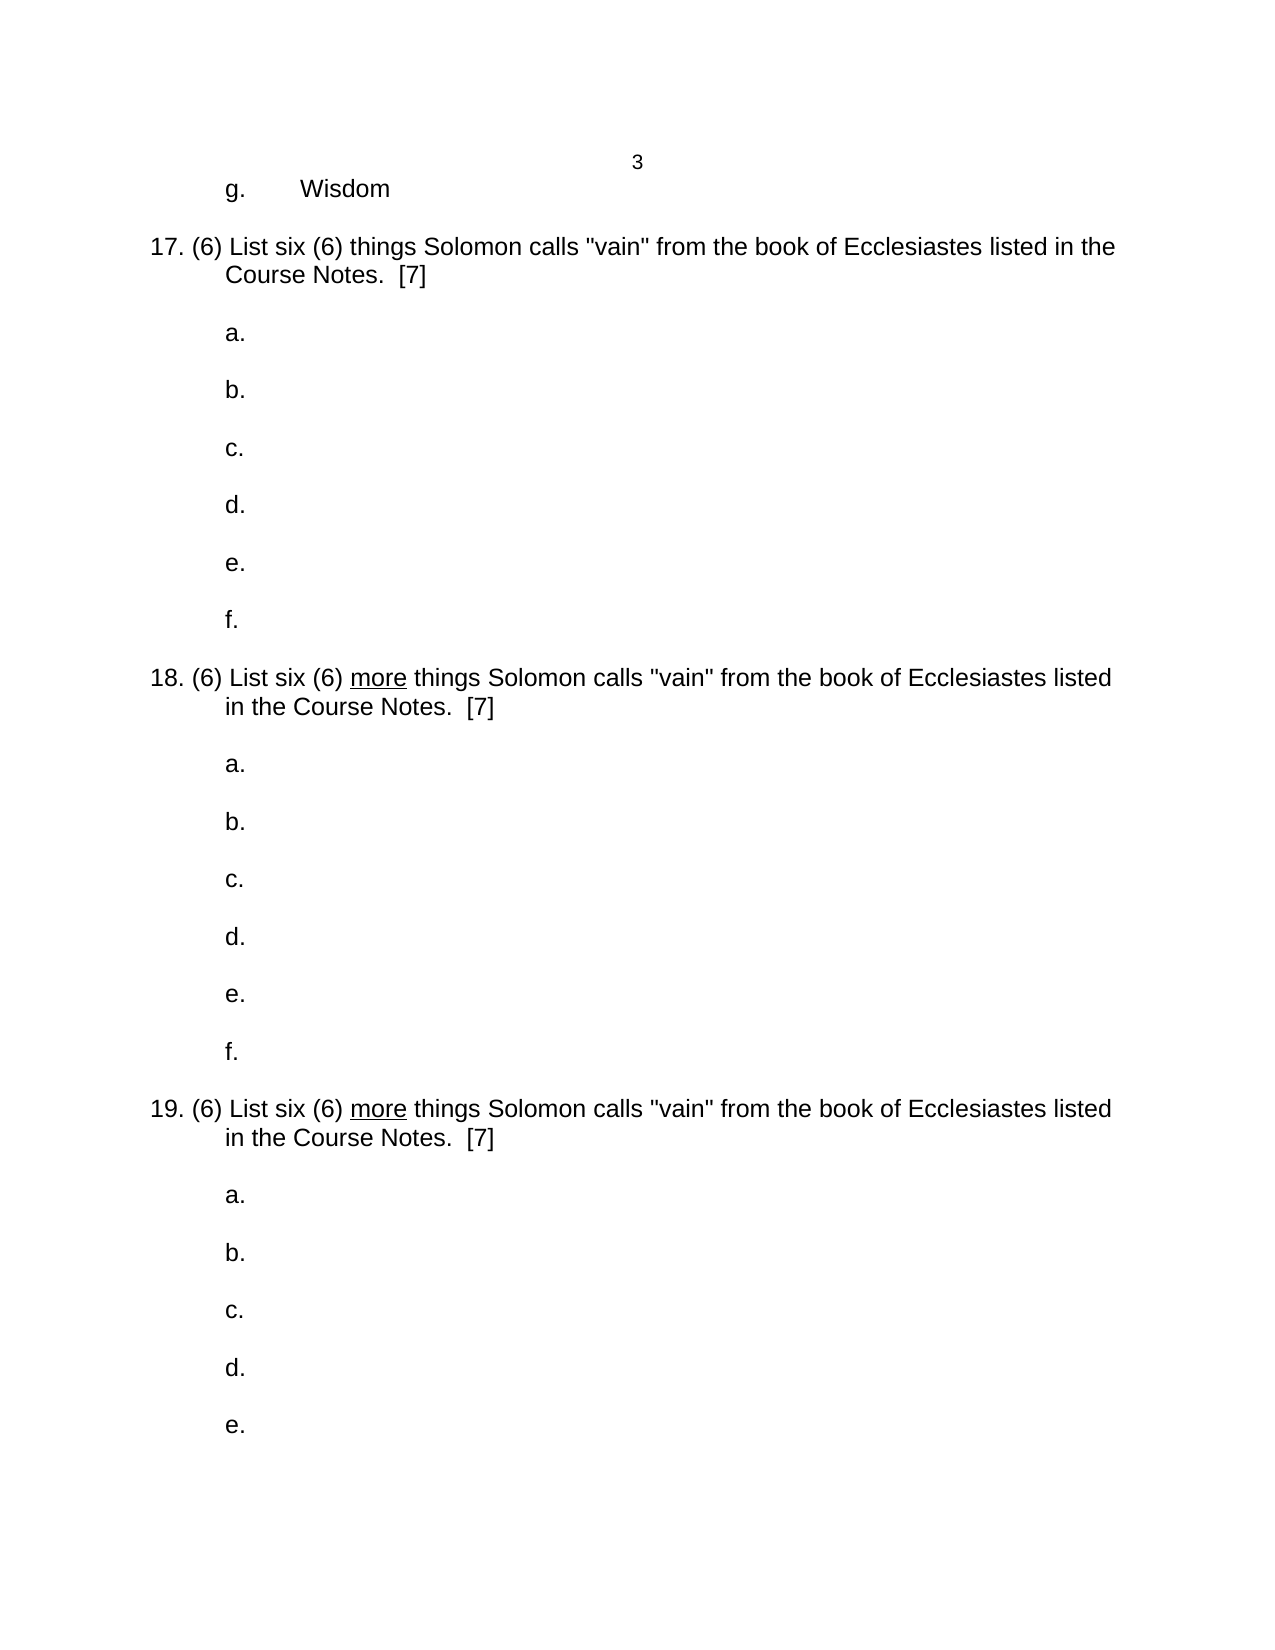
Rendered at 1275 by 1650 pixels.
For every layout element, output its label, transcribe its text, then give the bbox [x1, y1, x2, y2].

text b. [150, 806, 1125, 835]
text c. [150, 1295, 1125, 1324]
text b. [150, 375, 1125, 404]
text c. [150, 433, 1125, 461]
text e. [150, 548, 1125, 576]
text 19. (6) List six (6) more things Solomon calls "vain" from the book of Ecclesiastes listed in the Course Notes. [7] [150, 1094, 1125, 1151]
text d. [150, 921, 1125, 950]
text c. [150, 864, 1125, 893]
text g. Wisdom [150, 150, 1125, 203]
text f. [150, 1036, 1125, 1065]
text d. [150, 1353, 1125, 1381]
text f. [150, 605, 1125, 634]
text 18. (6) List six (6) more things Solomon calls "vain" from the book of Ecclesiastes listed in the Course Notes. [7] [150, 663, 1125, 720]
text a. [150, 749, 1125, 778]
text e. [150, 1410, 1125, 1439]
text a. [150, 318, 1125, 346]
text d. [150, 490, 1125, 519]
text b. [150, 1238, 1125, 1266]
text a. [150, 1180, 1125, 1209]
text 17. (6) List six (6) things Solomon calls "vain" from the book of Ecclesiastes listed in the Course Notes. [7] [150, 231, 1125, 289]
text e. [150, 979, 1125, 1008]
